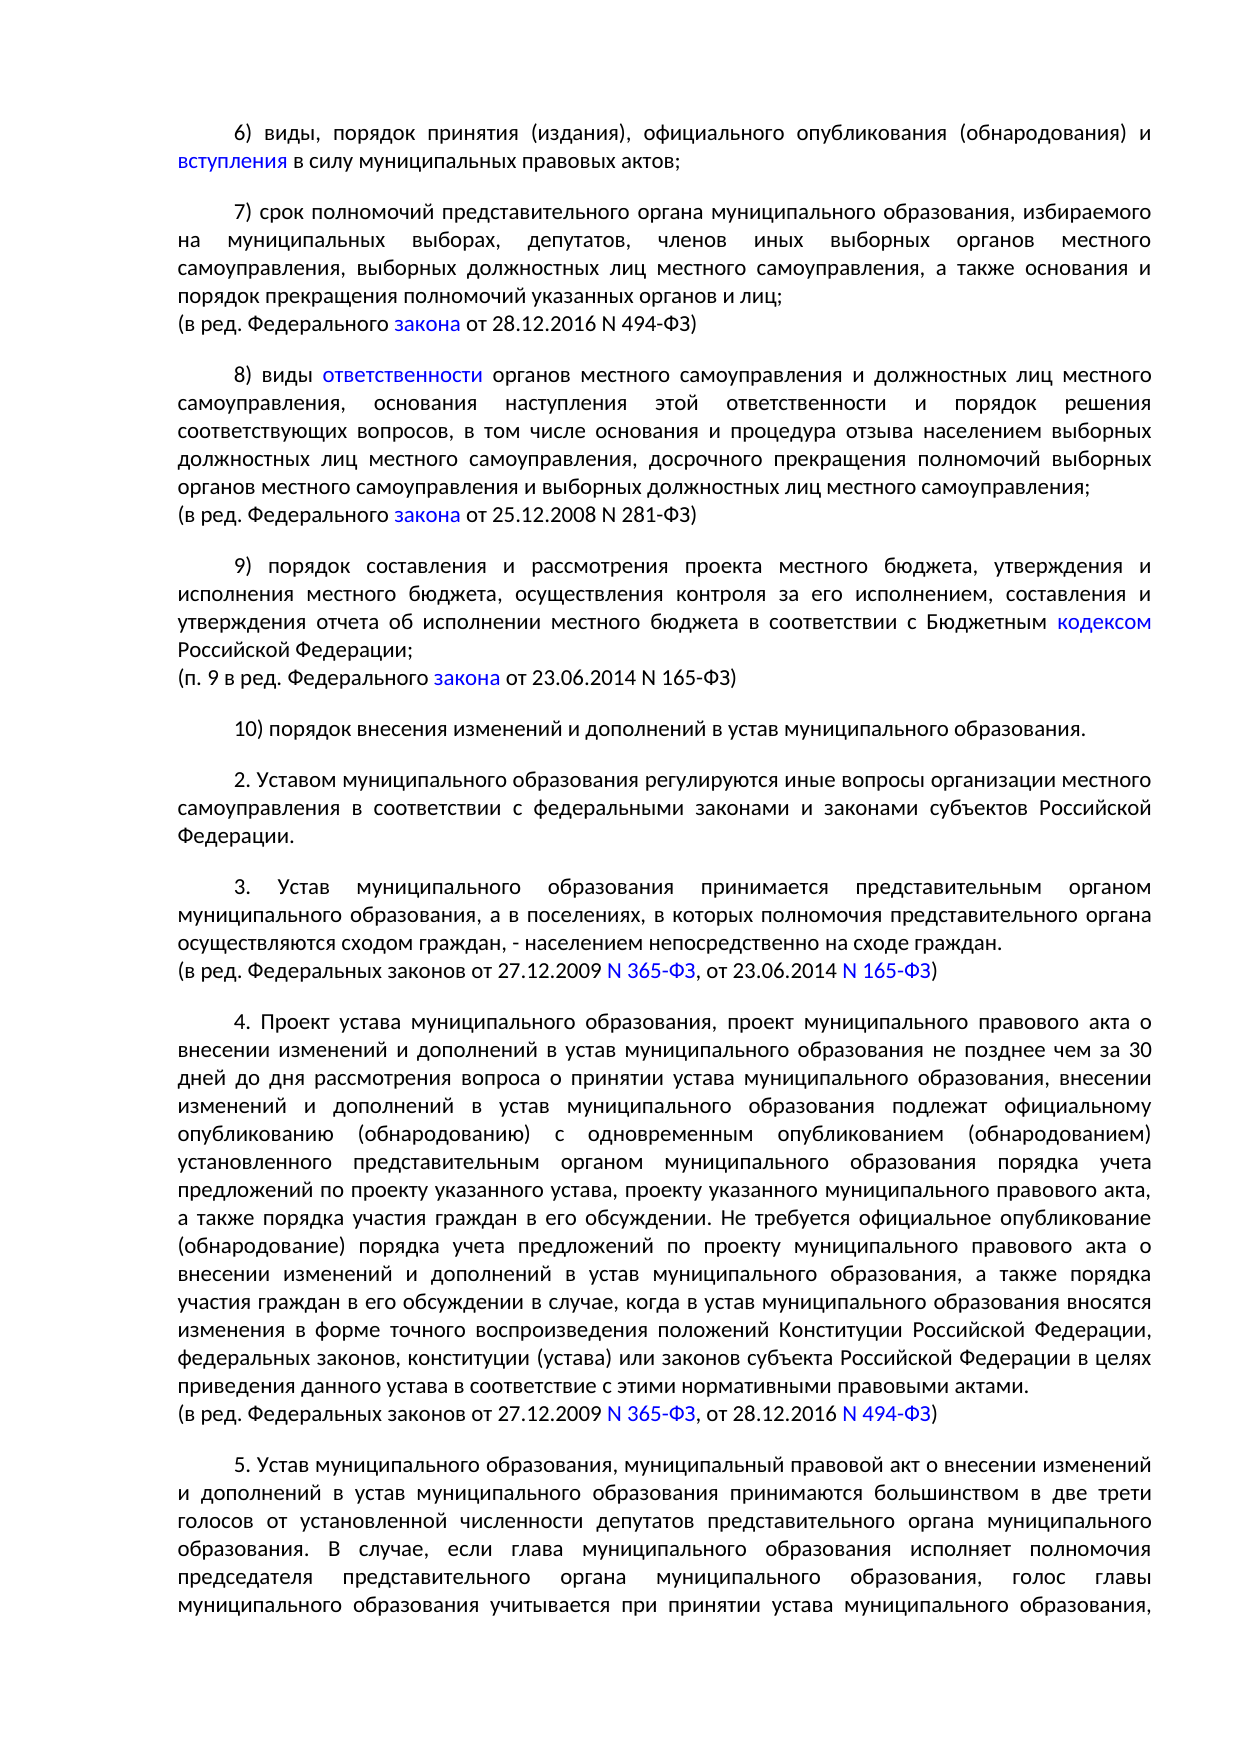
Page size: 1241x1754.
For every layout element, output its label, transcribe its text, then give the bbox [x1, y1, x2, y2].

text (в ред. Федерального закона от 28.12.2016 N 494-ФЗ) [177, 309, 1152, 337]
text (в ред. Федеральных законов от 27.12.2009 N 365-ФЗ, от 23.06.2014 N 165-ФЗ) [177, 956, 1152, 984]
text 7) срок полномочий представительного органа муниципального образования, избираемого на муниципальных выборах, депутатов, членов иных выборных органов местного самоуправления, выборных должностных лиц местного самоуправления, а также основания и порядок прекращения полномочий указанных органов и лиц; [177, 197, 1152, 309]
text 8) виды ответственности органов местного самоуправления и должностных лиц местного самоуправления, основания наступления этой ответственности и порядок решения соответствующих вопросов, в том числе основания и процедура отзыва населением выборных должностных лиц местного самоуправления, досрочного прекращения полномочий выборных органов местного самоуправления и выборных должностных лиц местного самоуправления; [177, 360, 1152, 500]
text (в ред. Федеральных законов от 27.12.2009 N 365-ФЗ, от 28.12.2016 N 494-ФЗ) [177, 1399, 1152, 1427]
text 10) порядок внесения изменений и дополнений в устав муниципального образования. [177, 714, 1152, 742]
text (п. 9 в ред. Федерального закона от 23.06.2014 N 165-ФЗ) [177, 663, 1152, 691]
text 4. Проект устава муниципального образования, проект муниципального правового акта о внесении изменений и дополнений в устав муниципального образования не позднее чем за 30 дней до дня рассмотрения вопроса о принятии устава муниципального образования, внесении изменений и дополнений в устав муниципального образования подлежат официальному опубликованию (обнародованию) с одновременным опубликованием (обнародованием) установленного представительным органом муниципального образования порядка учета предложений по проекту указанного устава, проекту указанного муниципального правового акта, а также порядка участия граждан в его обсуждении. Не требуется официальное опубликование (обнародование) порядка учета предложений по проекту муниципального правового акта о внесении изменений и дополнений в устав муниципального образования, а также порядка участия граждан в его обсуждении в случае, когда в устав муниципального образования вносятся изменения в форме точного воспроизведения положений Конституции Российской Федерации, федеральных законов, конституции (устава) или законов субъекта Российской Федерации в целях приведения данного устава в соответствие с этими нормативными правовыми актами. [177, 1007, 1152, 1399]
text 3. Устав муниципального образования принимается представительным органом муниципального образования, а в поселениях, в которых полномочия представительного органа осуществляются сходом граждан, - населением непосредственно на сходе граждан. [177, 872, 1152, 956]
text 2. Уставом муниципального образования регулируются иные вопросы организации местного самоуправления в соответствии с федеральными законами и законами субъектов Российской Федерации. [177, 765, 1152, 849]
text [177, 1450, 1152, 1618]
text 6) виды, порядок принятия (издания), официального опубликования (обнародования) и вступления в силу муниципальных правовых актов; [177, 118, 1152, 174]
text 9) порядок составления и рассмотрения проекта местного бюджета, утверждения и исполнения местного бюджета, осуществления контроля за его исполнением, составления и утверждения отчета об исполнении местного бюджета в соответствии с Бюджетным кодексом Российской Федерации; [177, 551, 1152, 663]
text (в ред. Федерального закона от 25.12.2008 N 281-ФЗ) [177, 500, 1152, 528]
